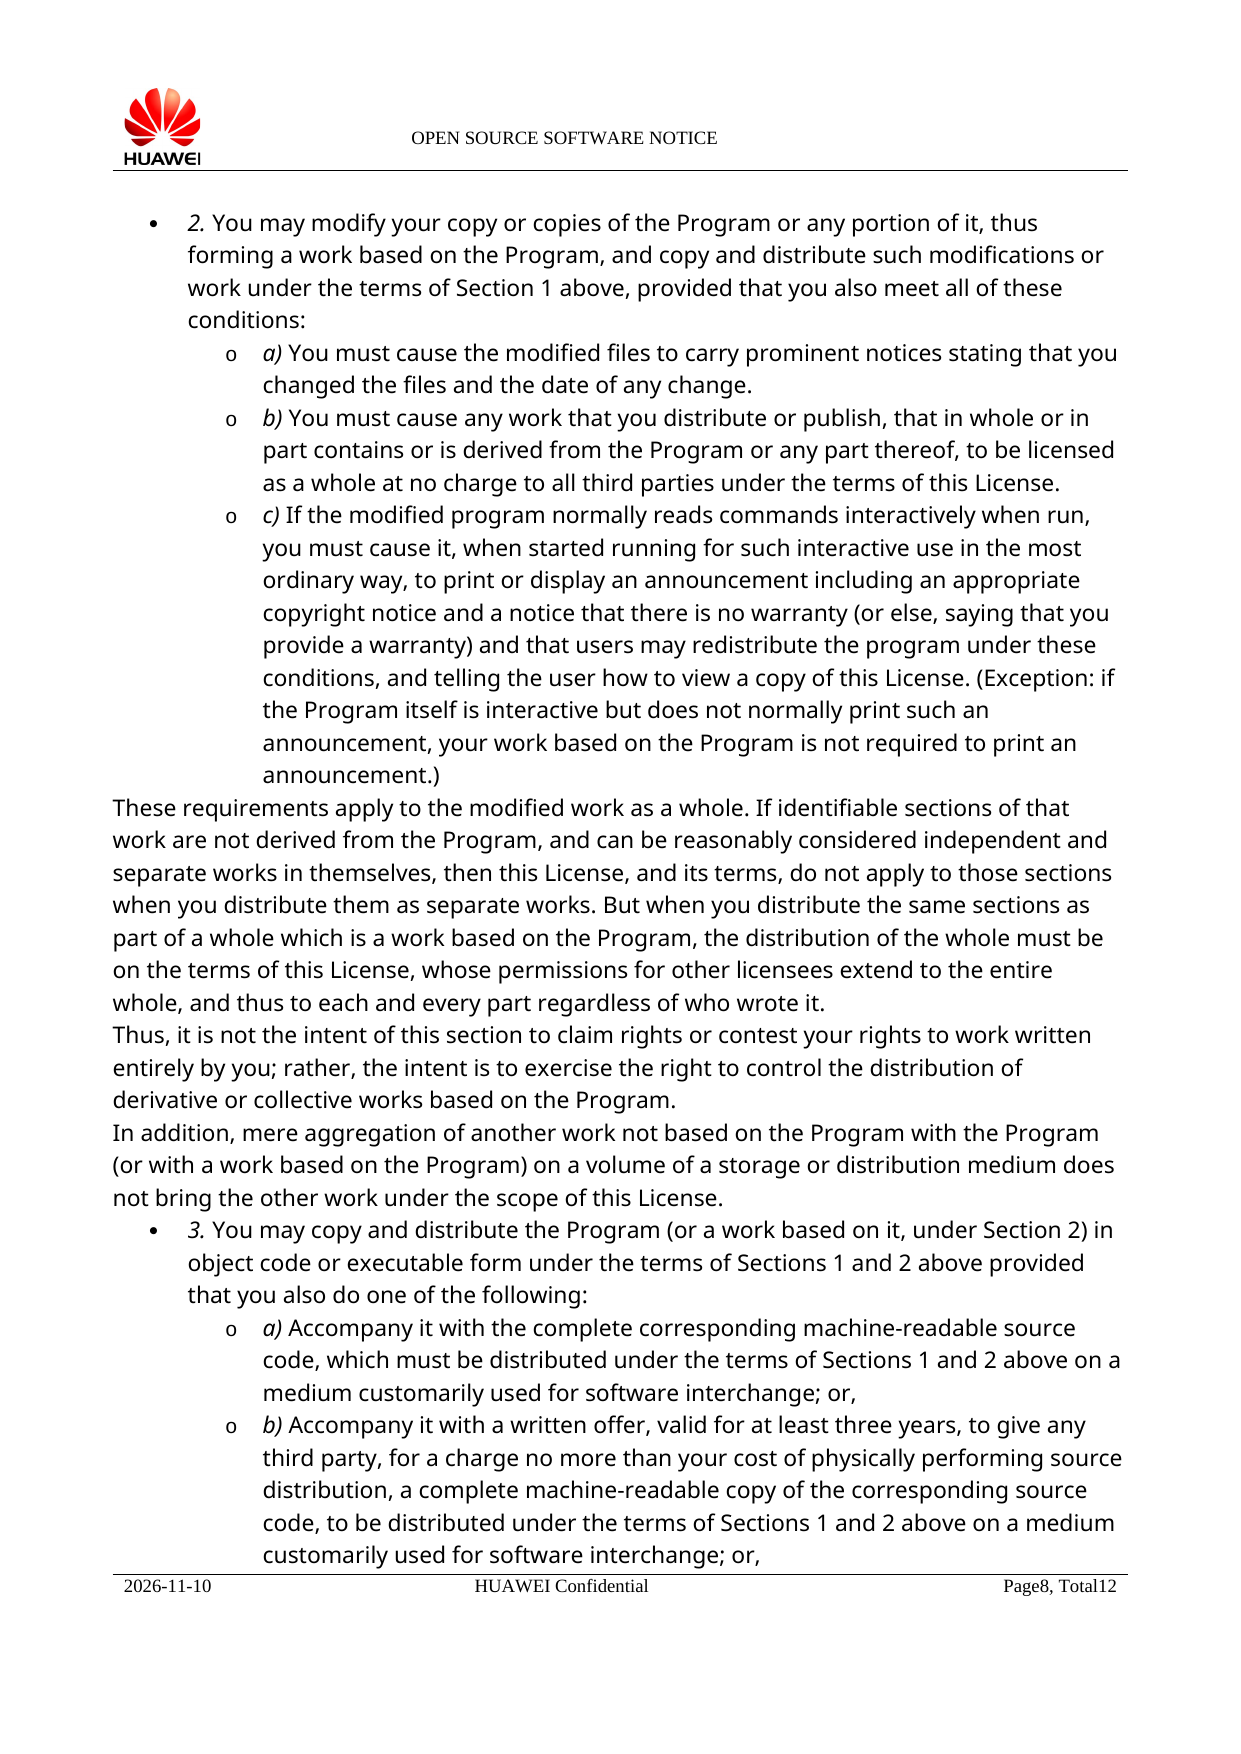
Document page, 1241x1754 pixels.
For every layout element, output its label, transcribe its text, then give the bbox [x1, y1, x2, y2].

text Thus, it is not the intent of this section to claim rights or contest your rights to work written entirely by you; rather, the intent is to exercise the right to control the distribution of derivative or collective works based on the Program. [112, 1019, 1128, 1116]
picture [124, 88, 201, 165]
list b) You must cause any work that you distribute or publish, that in whole or in part contains or is derived from the Program or any part thereof, to be licensed as a whole at no charge to all third parties under the terms of this License. [225, 401, 1128, 499]
list a) You must cause the modified files to carry prominent notices stating that you changed the files and the date of any change. [225, 336, 1128, 401]
list 3. You may copy and distribute the Program (or a work based on it, under Section 2) in object code or executable form under the terms of Sections 1 and 2 above provided that you also do one of the following: [150, 1214, 1128, 1311]
text These requirements apply to the modified work as a whole. If identifiable sections of that work are not derived from the Program, and can be reasonably considered independent and separate works in themselves, then this License, and its terms, do not apply to those sections when you distribute them as separate works. But when you distribute the same sections as part of a whole which is a work based on the Program, the distribution of the whole must be on the terms of this License, whose permissions for other licensees extend to the entire whole, and thus to each and every part regardless of who wrote it. [112, 791, 1128, 1019]
text In addition, mere aggregation of another work not based on the Program with the Program (or with a work based on the Program) on a volume of a storage or distribution medium does not bring the other work under the scope of this License. [112, 1116, 1128, 1214]
list a) Accompany it with the complete corresponding machine-readable source code, which must be distributed under the terms of Sections 1 and 2 above on a medium customarily used for software interchange; or, [225, 1311, 1128, 1409]
list 2. You may modify your copy or copies of the Program or any portion of it, thus forming a work based on the Program, and copy and distribute such modifications or work under the terms of Section 1 above, provided that you also meet all of these conditions: [150, 206, 1128, 336]
list b) Accompany it with a written offer, valid for at least three years, to give any third party, for a charge no more than your cost of physically performing source distribution, a complete machine-readable copy of the corresponding source code, to be distributed under the terms of Sections 1 and 2 above on a medium customarily used for software interchange; or, [225, 1409, 1128, 1571]
list c) If the modified program normally reads commands interactively when run, you must cause it, when started running for such interactive use in the most ordinary way, to print or display an announcement including an appropriate copyright notice and a notice that there is no warranty (or else, saying that you provide a warranty) and that users may redistribute the program under these conditions, and telling the user how to view a copy of this License. (Exception: if the Program itself is interactive but does not normally print such an announcement, your work based on the Program is not required to print an announcement.) [225, 499, 1128, 791]
